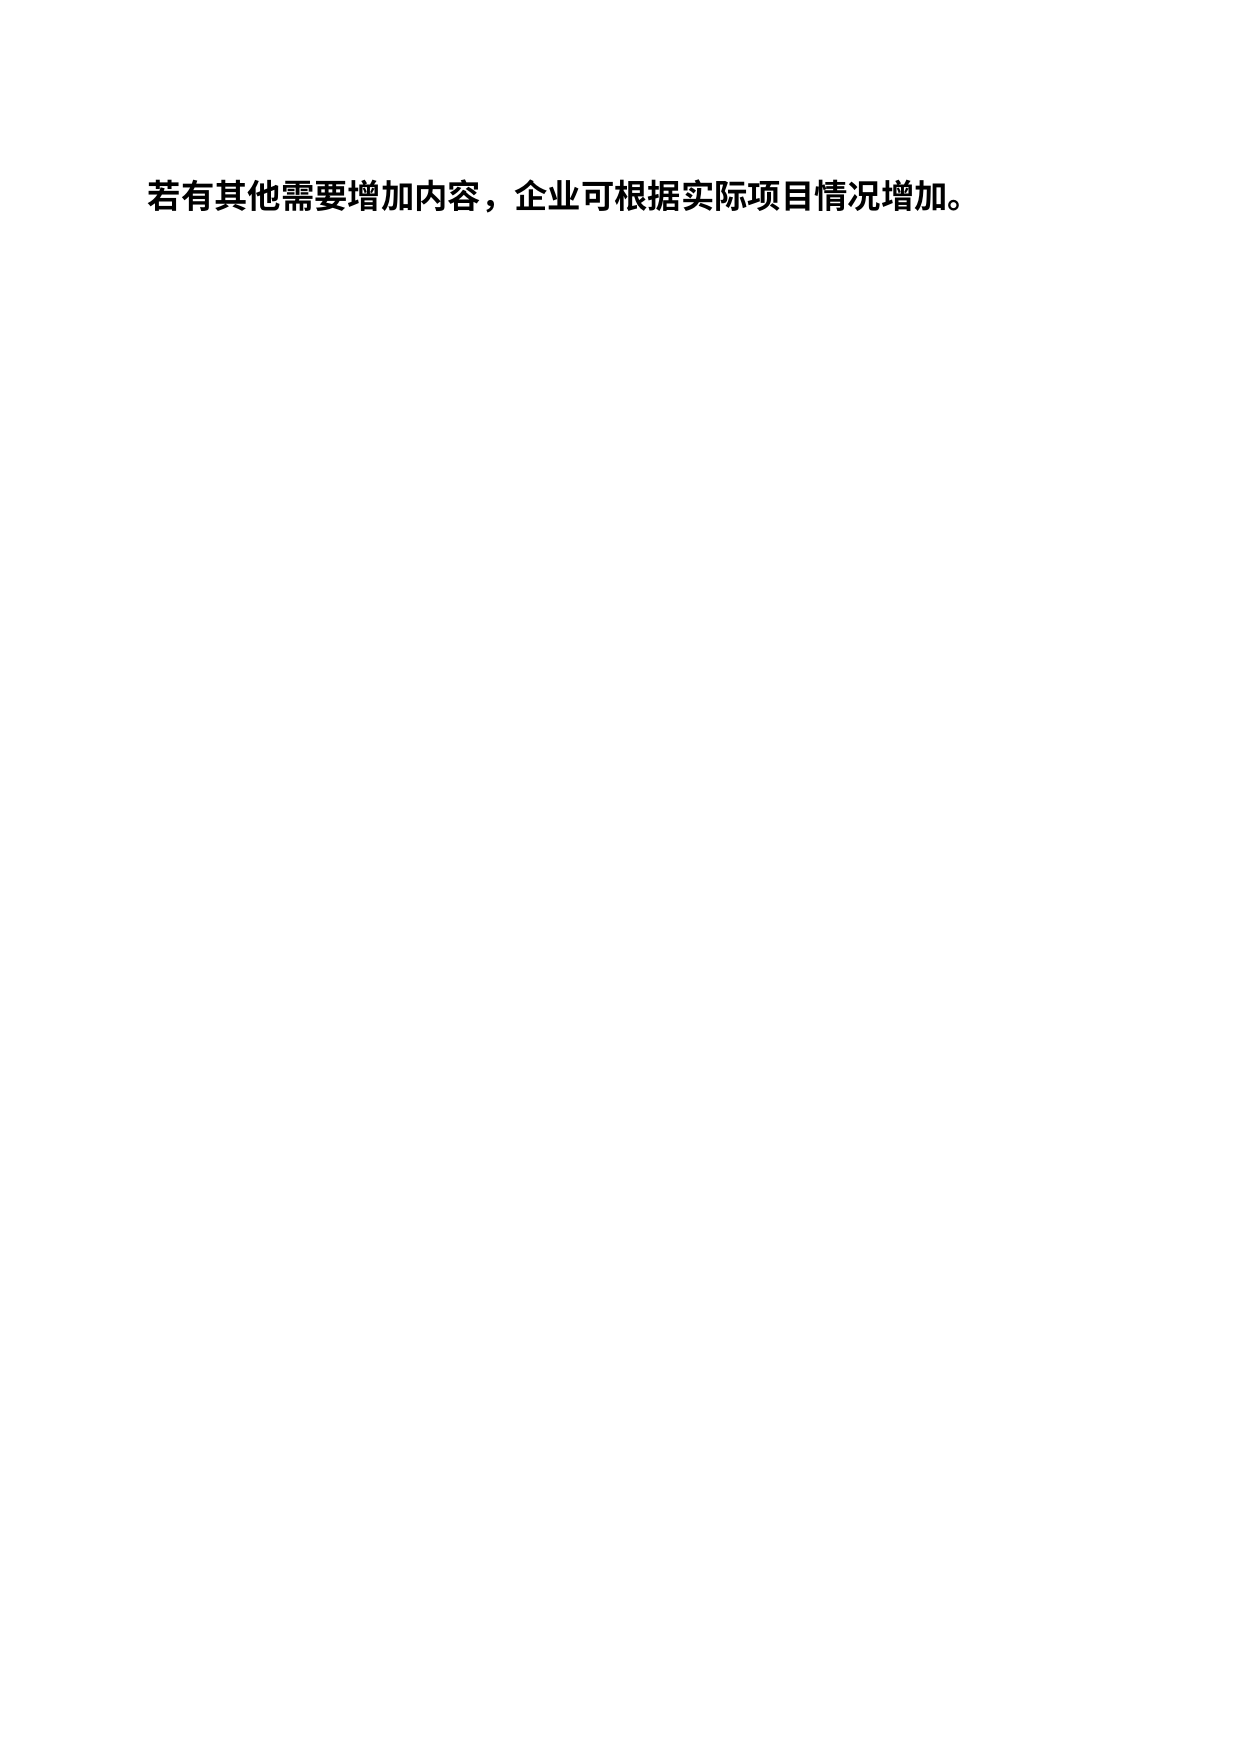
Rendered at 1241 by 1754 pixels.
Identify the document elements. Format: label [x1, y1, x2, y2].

text [148, 162, 1093, 227]
